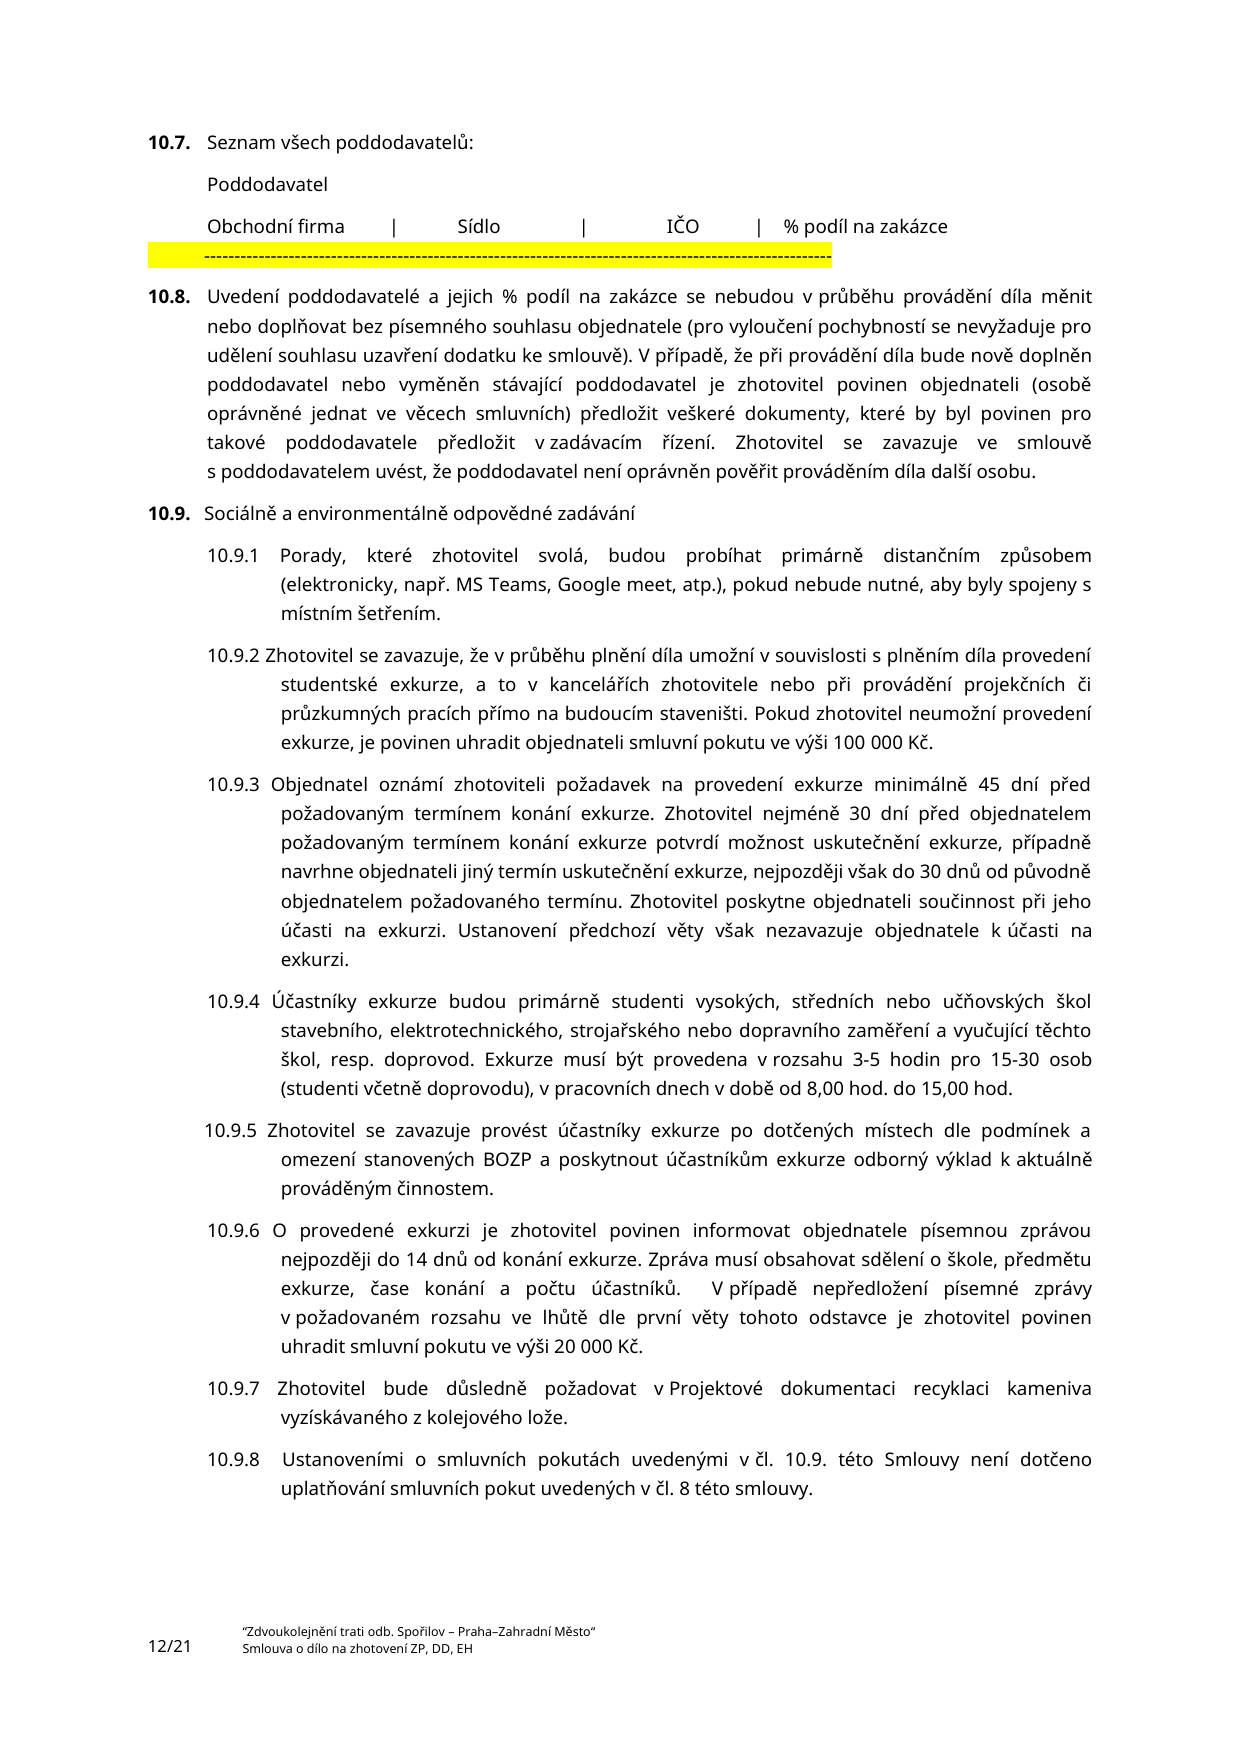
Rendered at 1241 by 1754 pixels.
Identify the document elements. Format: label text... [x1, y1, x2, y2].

text Obchodní firma | Sídlo | IČO | % podíl na zakázce [151, 210, 1092, 239]
text 10.9.2 Zhotovitel se zavazuje, že v průběhu plnění díla umožní v souvislosti s plněním díla provedení studentské exkurze, a to v kancelářích zhotovitele nebo při provádění projekčních či průzkumných pracích přímo na budoucím staveništi. Pokud zhotovitel neumožní provedení exkurze, je povinen uhradit objednateli smluvní pokutu ve výši 100 000 Kč. [207, 639, 1092, 756]
text 10.9.5 Zhotovitel se zavazuje provést účastníky exkurze po dotčených místech dle podmínek a omezení stanovených BOZP a poskytnout účastníkům exkurze odborný výklad k aktuálně prováděným činnostem. [204, 1114, 1092, 1201]
text -------------------------------------------------------------------------------------------------------- [148, 239, 1092, 268]
text 10.9.1 Porady, které zhotovitel svolá, budou probíhat primárně distančním způsobem (elektronicky, např. MS Teams, Google meet, atp.), pokud nebude nutné, aby byly spojeny s místním šetřením. [207, 539, 1092, 626]
text 10.9.7 Zhotovitel bude důsledně požadovat v Projektové dokumentaci recyklaci kameniva vyzískávaného z kolejového lože. [207, 1372, 1092, 1431]
text Poddodavatel [204, 168, 1092, 197]
text 10.7. Seznam všech poddodavatelů: [148, 126, 1092, 156]
text 10.9.6 O provedené exkurzi je zhotovitel povinen informovat objednatele písemnou zprávou nejpozději do 14 dnů od konání exkurze. Zpráva musí obsahovat sdělení o škole, předmětu exkurze, čase konání a počtu účastníků. V případě nepředložení písemné zprávy v požadovaném rozsahu ve lhůtě dle první věty tohoto odstavce je zhotovitel povinen uhradit smluvní pokutu ve výši 20 000 Kč. [207, 1214, 1092, 1360]
text 10.9. Sociálně a environmentálně odpovědné zadávání [148, 497, 1092, 526]
text 10.9.8 Ustanoveními o smluvních pokutách uvedenými v čl. 10.9. této Smlouvy není dotčeno uplatňování smluvních pokut uvedených v čl. 8 této smlouvy. [207, 1443, 1092, 1501]
text 10.9.4 Účastníky exkurze budou primárně studenti vysokých, středních nebo učňovských škol stavebního, elektrotechnického, strojařského nebo dopravního zaměření a vyučující těchto škol, resp. doprovod. Exkurze musí být provedena v rozsahu 3-5 hodin pro 15-30 osob (studenti včetně doprovodu), v pracovních dnech v době od 8,00 hod. do 15,00 hod. [207, 985, 1092, 1101]
text 10.8. Uvedení poddodavatelé a jejich % podíl na zakázce se nebudou v průběhu provádění díla měnit nebo doplňovat bez písemného souhlasu objednatele (pro vyloučení pochybností se nevyžaduje pro udělení souhlasu uzavření dodatku ke smlouvě). V případě, že při provádění díla bude nově doplněn poddodavatel nebo vyměněn stávající poddodavatel je zhotovitel povinen objednateli (osobě oprávněné jednat ve věcech smluvních) předložit veškeré dokumenty, které by byl povinen pro takové poddodavatele předložit v zadávacím řízení. Zhotovitel se zavazuje ve smlouvě s poddodavatelem uvést, že poddodavatel není oprávněn pověřit prováděním díla další osobu. [148, 281, 1092, 485]
text 10.9.3 Objednatel oznámí zhotoviteli požadavek na provedení exkurze minimálně 45 dní před požadovaným termínem konání exkurze. Zhotovitel nejméně 30 dní před objednatelem požadovaným termínem konání exkurze potvrdí možnost uskutečnění exkurze, případně navrhne objednateli jiný termín uskutečnění exkurze, nejpozději však do 30 dnů od původně objednatelem požadovaného termínu. Zhotovitel poskytne objednateli součinnost při jeho účasti na exkurzi. Ustanovení předchozí věty však nezavazuje objednatele k účasti na exkurzi. [207, 768, 1092, 972]
